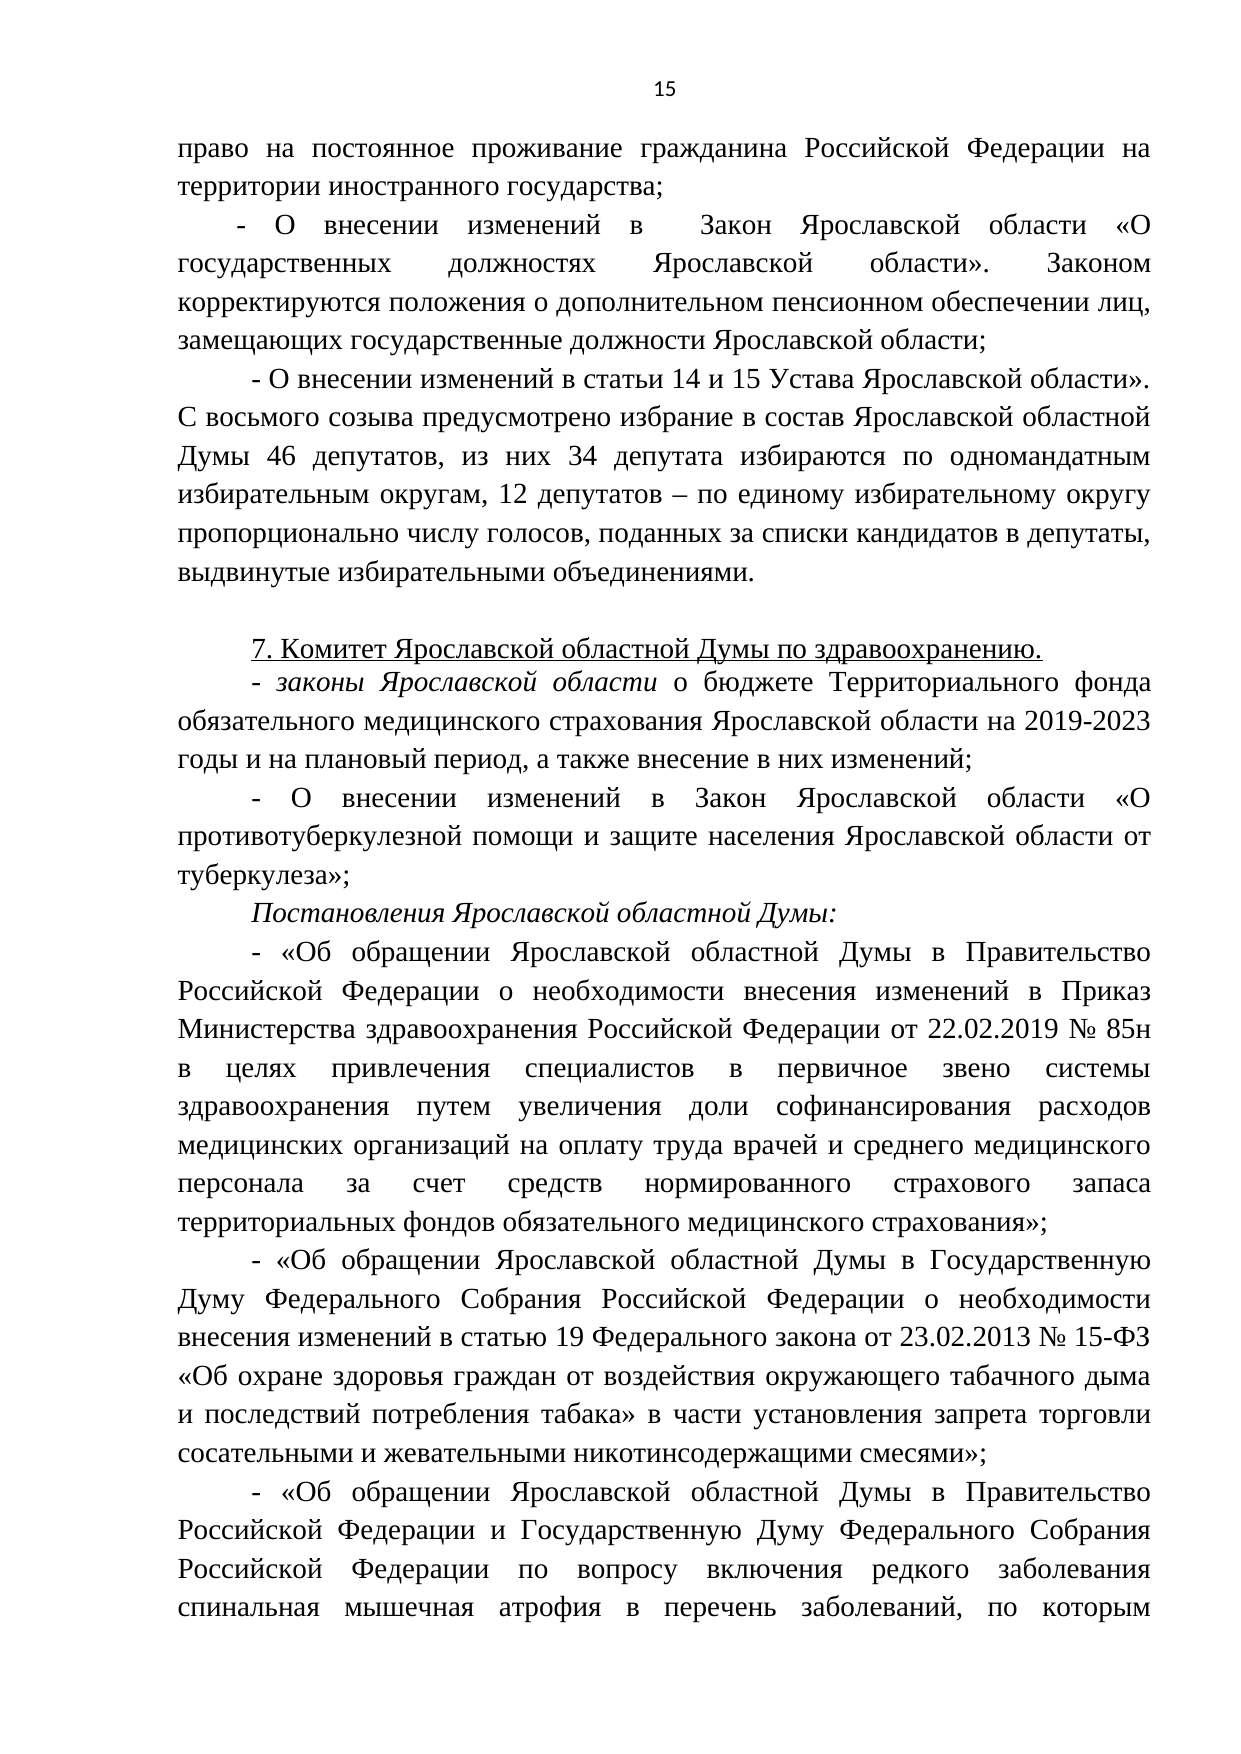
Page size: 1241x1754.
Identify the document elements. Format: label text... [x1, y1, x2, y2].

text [177, 130, 1152, 202]
text - О внесении изменений в Закон Ярославской области «О государственных должностях Ярославской области». Законом корректируются положения о дополнительном пенсионном обеспечении лиц, замещающих государственные должности Ярославской области; [177, 207, 1152, 356]
text - «Об обращении Ярославской областной Думы в Государственную Думу Федерального Собрания Российской Федерации о необходимости внесения изменений в статью 19 Федерального закона от 23.02.2013 № 15-ФЗ «Об охране здоровья граждан от воздействия окружающего табачного дыма и последствий потребления табака» в части установления запрета торговли сосательными и жевательными никотинсодержащими смесями»; [177, 1242, 1152, 1469]
text - «Об обращении Ярославской областной Думы в Правительство Российской Федерации о необходимости внесения изменений в Приказ Министерства здравоохранения Российской Федерации от 22.02.2019 № 85н в целях привлечения специалистов в первичное звено системы здравоохранения путем увеличения доли софинансирования расходов медицинских организаций на оплату труда врачей и среднего медицинского персонала за счет средств нормированного страхового запаса территориальных фондов обязательного медицинского страхования»; [177, 934, 1152, 1237]
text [177, 1474, 1152, 1623]
text - О внесении изменений в Закон Ярославской области «О противотуберкулезной помощи и защите населения Ярославской области от туберкулеза»; [177, 780, 1152, 891]
text - законы Ярославской области о бюджете Территориального фонда обязательного медицинского страхования Ярославской области на 2019-2023 годы и на плановый период, а также внесение в них изменений; [177, 664, 1152, 775]
subtitle 7. Комитет Ярославской областной Думы по здравоохранению. [177, 631, 1152, 664]
text Постановления Ярославской областной Думы: [177, 896, 1152, 929]
text - О внесении изменений в статьи 14 и 15 Устава Ярославской области». С восьмого созыва предусмотрено избрание в состав Ярославской областной Думы 46 депутатов, из них 34 депутата избираются по одномандатным избирательным округам, 12 депутатов – по единому избирательному округу пропорционально числу голосов, поданных за списки кандидатов в депутаты, выдвинутые избирательными объединениями. [177, 361, 1152, 587]
